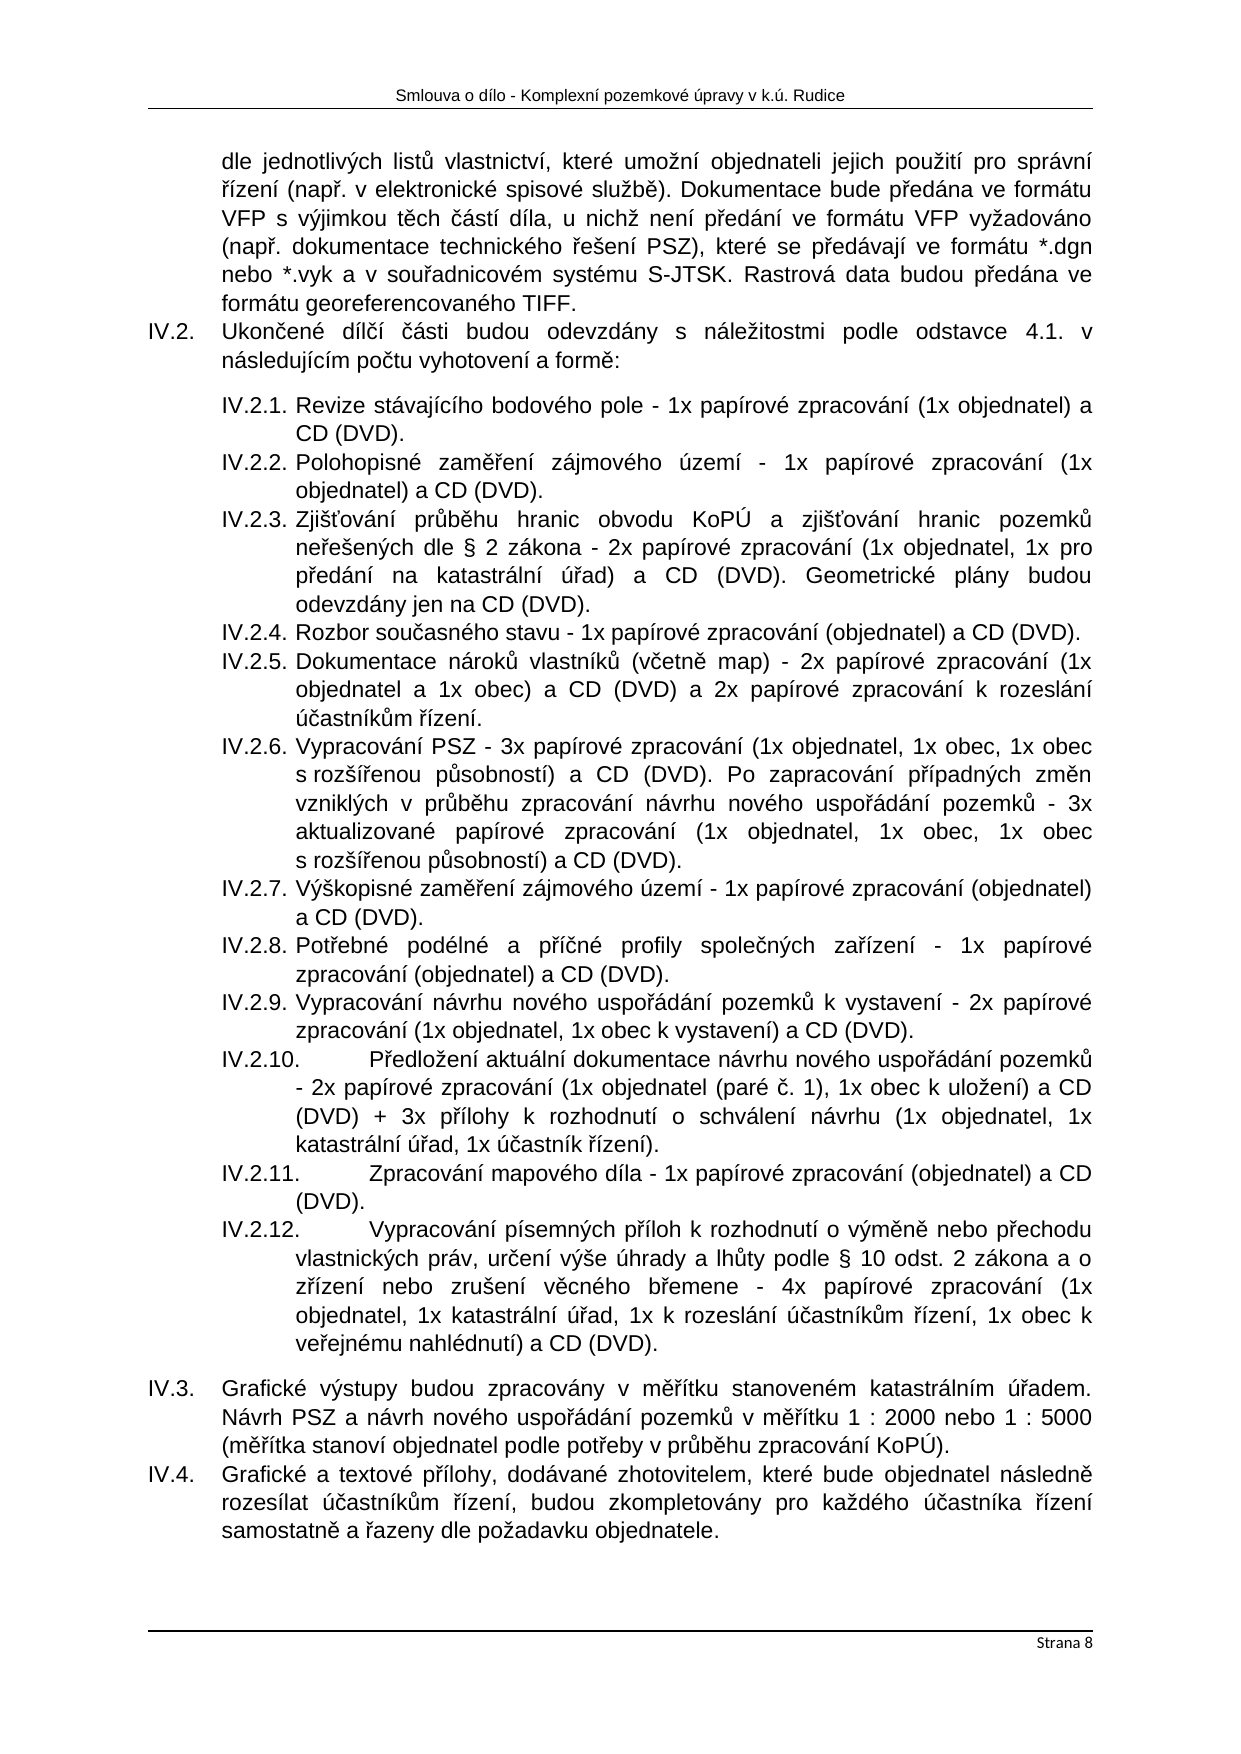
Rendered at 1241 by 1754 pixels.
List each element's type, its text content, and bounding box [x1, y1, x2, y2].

text Potřebné podélné a příčné profily společných zařízení - 1x papírové zpracování (objednatel) a CD (DVD). [221, 932, 1093, 987]
text Vypracování návrhu nového uspořádání pozemků k vystavení - 2x papírové zpracování (1x objednatel, 1x obec k vystavení) a CD (DVD). [221, 989, 1093, 1044]
text Vypracování písemných příloh k rozhodnutí o výměně nebo přechodu vlastnických práv, určení výše úhrady a lhůty podle § 10 odst. 2 zákona a o zřízení nebo zrušení věcného břemene - 4x papírové zpracování (1x objednatel, 1x katastrální úřad, 1x k rozeslání účastníkům řízení, 1x obec k veřejnému nahlédnutí) a CD (DVD). [221, 1216, 1093, 1357]
text Výškopisné zaměření zájmového území - 1x papírové zpracování (objednatel) a CD (DVD). [221, 875, 1093, 930]
text Zjišťování průběhu hranic obvodu KoPÚ a zjišťování hranic pozemků neřešených dle § 2 zákona - 2x papírové zpracování (1x objednatel, 1x pro předání na katastrální úřad) a CD (DVD). Geometrické plány budou odevzdány jen na CD (DVD). [221, 506, 1093, 617]
list Ukončené dílčí části budou odevzdány s náležitostmi podle odstavce 4.1. v následujícím počtu vyhotovení a formě: [148, 318, 1093, 373]
text Rozbor současného stavu - 1x papírové zpracování (objednatel) a CD (DVD). [221, 619, 1093, 646]
text Zpracování mapového díla - 1x papírové zpracování (objednatel) a CD (DVD). [221, 1159, 1093, 1214]
text Předložení aktuální dokumentace návrhu nového uspořádání pozemků - 2x papírové zpracování (1x objednatel (paré č. 1), 1x obec k uložení) a CD (DVD) + 3x přílohy k rozhodnutí o schválení návrhu (1x objednatel, 1x katastrální úřad, 1x účastník řízení). [221, 1046, 1093, 1157]
text Polohopisné zaměření zájmového území - 1x papírové zpracování (1x objednatel) a CD (DVD). [221, 449, 1093, 503]
text Dokumentace nároků vlastníků (včetně map) - 2x papírové zpracování (1x objednatel a 1x obec) a CD (DVD) a 2x papírové zpracování k rozeslání účastníkům řízení. [221, 648, 1093, 731]
text Revize stávajícího bodového pole - 1x papírové zpracování (1x objednatel) a CD (DVD). [221, 392, 1093, 447]
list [148, 148, 1093, 316]
list Grafické výstupy budou zpracovány v měřítku stanoveném katastrálním úřadem. Návrh PSZ a návrh nového uspořádání pozemků v měřítku 1 : 2000 nebo 1 : 5000 (měřítka stanoví objednatel podle potřeby v průběhu zpracování KoPÚ). [148, 1375, 1093, 1458]
list Grafické a textové přílohy, dodávané zhotovitelem, které bude objednatel následně rozesílat účastníkům řízení, budou zkompletovány pro každého účastníka řízení samostatně a řazeny dle požadavku objednatele. [148, 1461, 1093, 1544]
text Vypracování PSZ - 3x papírové zpracování (1x objednatel, 1x obec, 1x obec s rozšířenou působností) a CD (DVD). Po zapracování případných změn vzniklých v průběhu zpracování návrhu nového uspořádání pozemků - 3x aktualizované papírové zpracování (1x objednatel, 1x obec, 1x obec s rozšířenou působností) a CD (DVD). [221, 733, 1093, 873]
